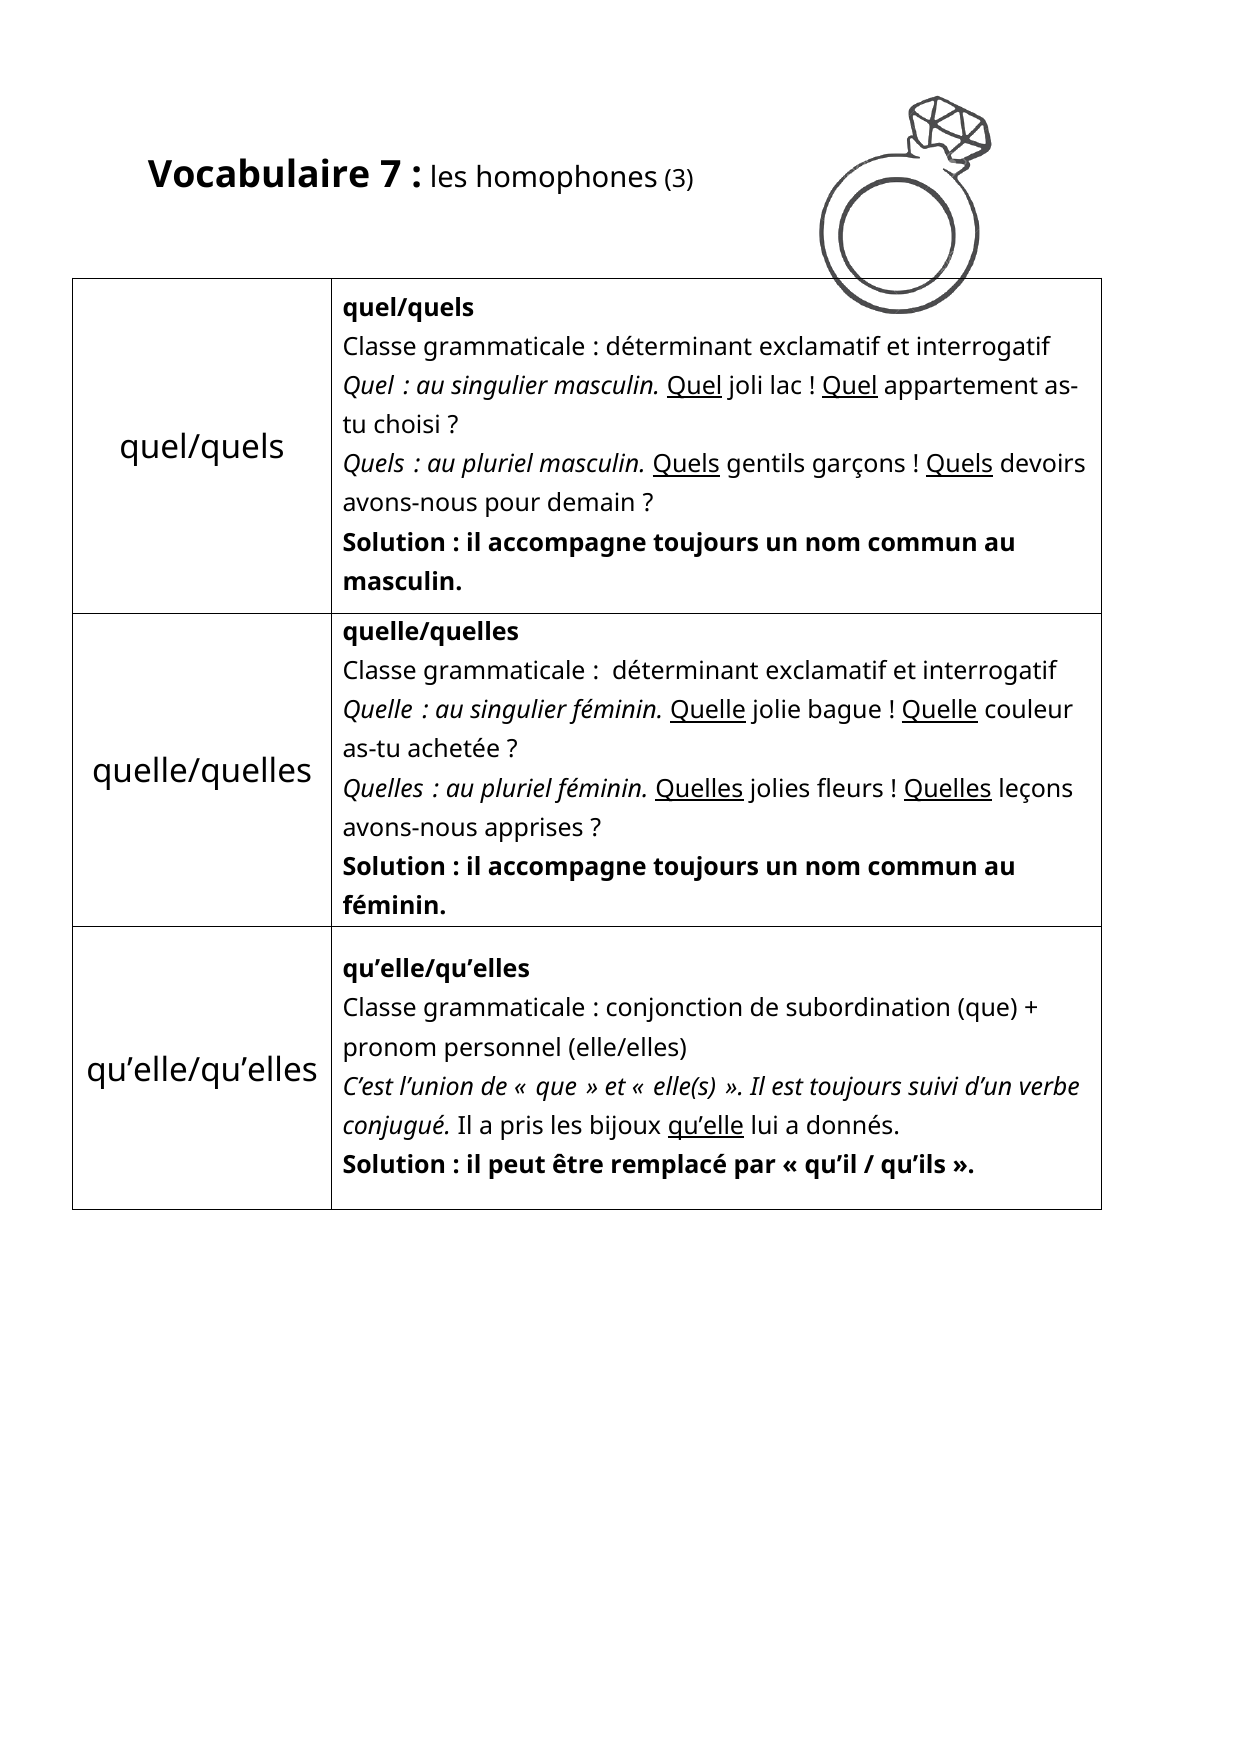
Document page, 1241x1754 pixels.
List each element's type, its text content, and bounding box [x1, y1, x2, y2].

table_header quel/quels Classe grammaticale : déterminant exclamatif et interrogatif Quel : au singulier masculin. Quel joli lac ! Quel appartement as-tu choisi ? Quels : au pluriel masculin. Quels gentils garçons ! Quels devoirs avons-nous pour demain ? Solution : il accompagne toujours un nom commun au masculin. [332, 279, 1101, 613]
table_cell quelle/quelles [73, 614, 331, 926]
table_header quel/quels [73, 279, 331, 613]
picture [742, 46, 1068, 148]
table_cell qu’elle/qu’elles [73, 927, 331, 1209]
picture [742, 199, 1068, 278]
table_cell qu’elle/qu’elles Classe grammaticale : conjonction de subordination (que) + pronom personnel (elle/elles) C’est l’union de « que » et « elle(s) ». Il est toujours suivi d’un verbe conjugué. Il a pris les bijoux qu’elle lui a donnés. Solution : il peut être remplacé par « qu’il / qu’ils ». [332, 927, 1101, 1209]
table_cell quelle/quelles Classe grammaticale : déterminant exclamatif et interrogatif Quelle : au singulier féminin. Quelle jolie bague ! Quelle couleur as-tu achetée ? Quelles : au pluriel féminin. Quelles jolies fleurs ! Quelles leçons avons-nous apprises ? Solution : il accompagne toujours un nom commun au féminin. [332, 614, 1101, 926]
text Vocabulaire 7 : les homophones (3) [148, 148, 1093, 199]
